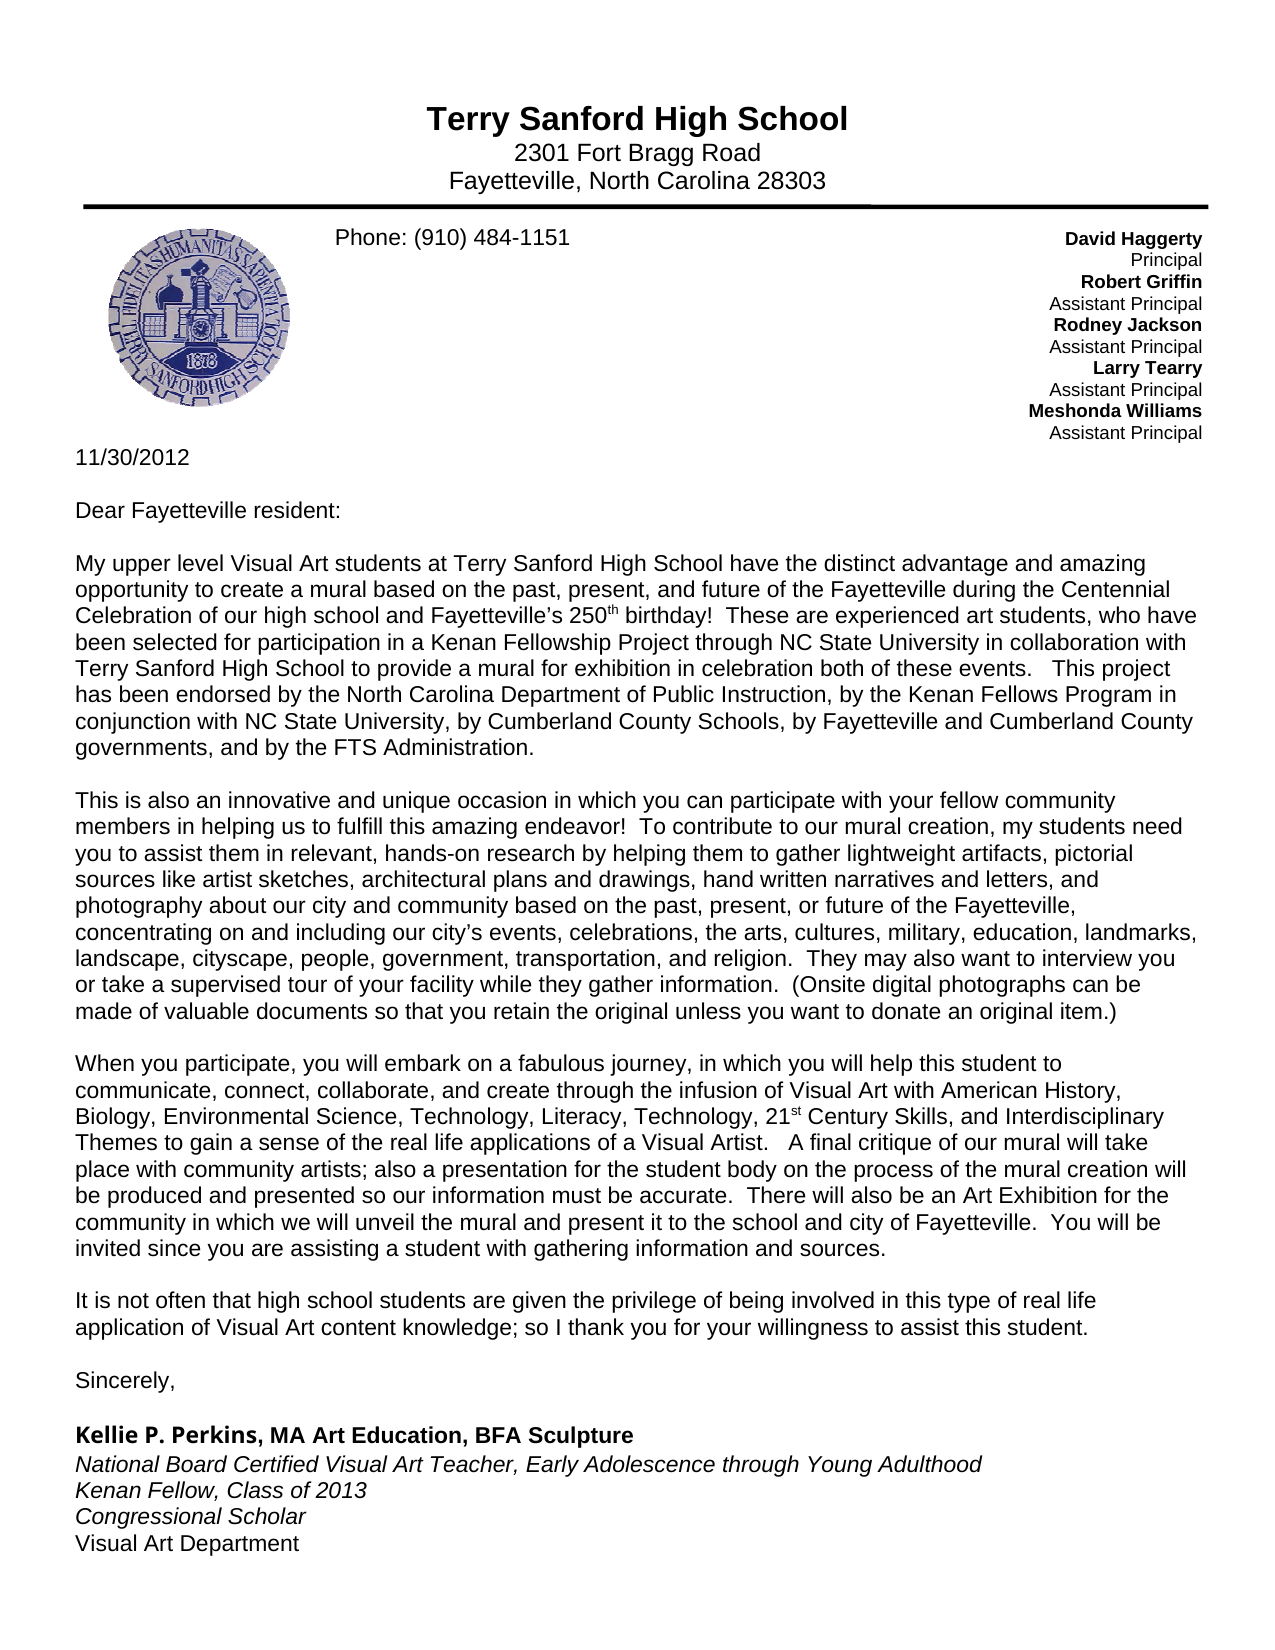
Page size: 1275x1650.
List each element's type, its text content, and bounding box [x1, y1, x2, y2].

text 2301 Fort Bragg Road [75, 137, 1200, 166]
text Phone: (910) 484-1151 [75, 224, 1004, 250]
text National Board Certified Visual Art Teacher, Early Adolescence through Young Adulthood [75, 1451, 1200, 1477]
text Terry Sanford High School [75, 99, 1200, 137]
text Kenan Fellow, Class of 2013 [75, 1477, 1200, 1503]
text Sincerely, [75, 1367, 1200, 1393]
text Kellie P. Perkins, MA Art Education, BFA Sculpture [75, 1419, 1200, 1451]
text Visual Art Department [75, 1529, 1200, 1556]
text When you participate, you will embark on a fabulous journey, in which you will help this student to communicate, connect, collaborate, and create through the infusion of Visual Art with American History, Biology, Environmental Science, Technology, Literacy, Technology, 21st Century Skills, and Interdisciplinary Themes to gain a sense of the real life applications of a Visual Artist. A final critique of our mural will take place with community artists; also a presentation for the student body on the process of the mural creation will be produced and presented so our information must be accurate. There will also be an Art Exhibition for the community in which we will unveil the mural and present it to the school and city of Fayetteville. You will be invited since you are assisting a student with gathering information and sources. [75, 1050, 1200, 1261]
text 11/30/2012 [75, 444, 1200, 471]
text Dear Fayetteville resident: [75, 497, 1200, 523]
text It is not often that high school students are given the privilege of being involved in this type of real life application of Visual Art content knowledge; so I thank you for your willingness to assist this student. [75, 1287, 1200, 1340]
text Congressional Scholar [75, 1503, 1200, 1529]
text My upper level Visual Art students at Terry Sanford High School have the distinct advantage and amazing opportunity to create a mural based on the past, present, and future of the Fayetteville during the Centennial Celebration of our high school and Fayetteville’s 250th birthday! These are experienced art students, who have been selected for participation in a Kenan Fellowship Project through NC State University in collaboration with Terry Sanford High School to provide a mural for exhibition in celebration both of these events. This project has been endorsed by the North Carolina Department of Public Instruction, by the Kenan Fellows Program in conjunction with NC State University, by Cumberland County Schools, by Fayetteville and Cumberland County governments, and by the FTS Administration. [75, 549, 1200, 760]
text Fayetteville, North Carolina 28303 [75, 166, 1200, 195]
text This is also an innovative and unique occasion in which you can participate with your fellow community members in helping us to fulfill this amazing endeavor! To contribute to our mural creation, my students need you to assist them in relevant, hands-on research by helping them to gather lightweight artifacts, pictorial sources like artist sketches, architectural plans and drawings, hand written narratives and letters, and photography about our city and community based on the past, present, or future of the Fayetteville, concentrating on and including our city’s events, celebrations, the arts, cultures, military, education, landmarks, landscape, cityscape, people, government, transportation, and religion. They may also want to interview you or take a supervised tour of your facility while they gather information. (Onsite digital photographs can be made of valuable documents so that you retain the original unless you want to donate an original item.) [75, 787, 1200, 1024]
